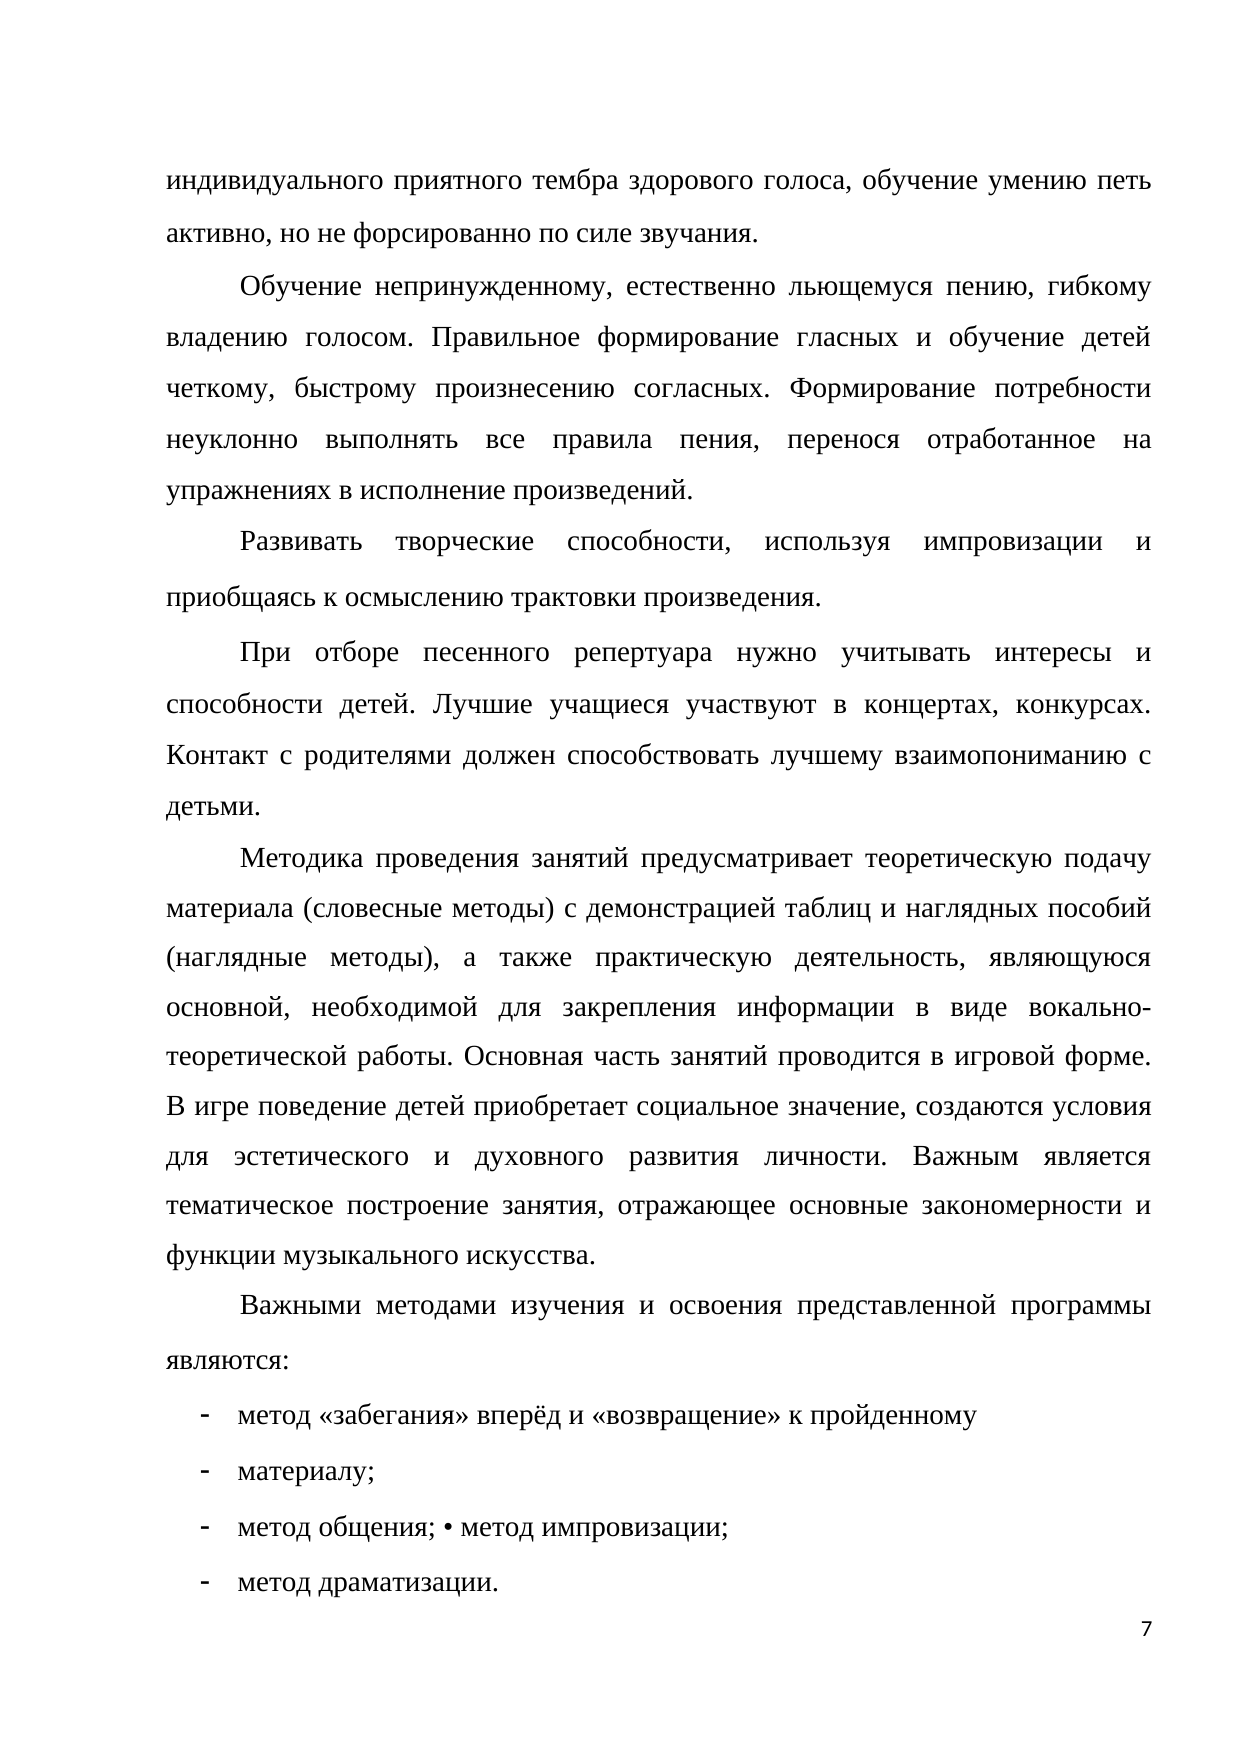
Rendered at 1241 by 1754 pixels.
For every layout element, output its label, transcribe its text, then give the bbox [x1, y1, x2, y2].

text Развивать творческие способности, используя импровизации и приобщаясь к осмыслению трактовки произведения. [166, 523, 1152, 612]
text Обучение непринужденному, естественно льющемуся пению, гибкому владению голосом. Правильное формирование гласных и обучение детей четкому, быстрому произнесению согласных. Формирование потребности неуклонно выполнять все правила пения, перенося отработанное на упражнениях в исполнение произведений. [166, 268, 1152, 506]
list материалу; [200, 1453, 1152, 1487]
text При отборе песенного репертуара нужно учитывать интересы и способности детей. Лучшие учащиеся участвуют в концертах, конкурсах. Контакт с родителями должен способствовать лучшему взаимопониманию с детьми. [166, 634, 1152, 822]
list метод драматизации. [200, 1564, 1152, 1598]
list метод общения; • метод импровизации; [200, 1509, 1152, 1542]
text Методика проведения занятий предусматривает теоретическую подачу материала (словесные методы) с демонстрацией таблиц и наглядных пособий (наглядные методы), а также практическую деятельность, являющуюся основной, необходимой для закрепления информации в виде вокально-теоретической работы. Основная часть занятий проводится в игровой форме. В игре поведение детей приобретает социальное значение, создаются условия для эстетического и духовного развития личности. Важным является тематическое построение занятия, отражающее основные закономерности и функции музыкального искусства. [166, 840, 1152, 1270]
text Важными методами изучения и освоения представленной программы являются: [166, 1287, 1152, 1375]
list метод «забегания» вперёд и «возвращение» к пройденному [200, 1397, 1152, 1431]
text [166, 162, 1152, 249]
